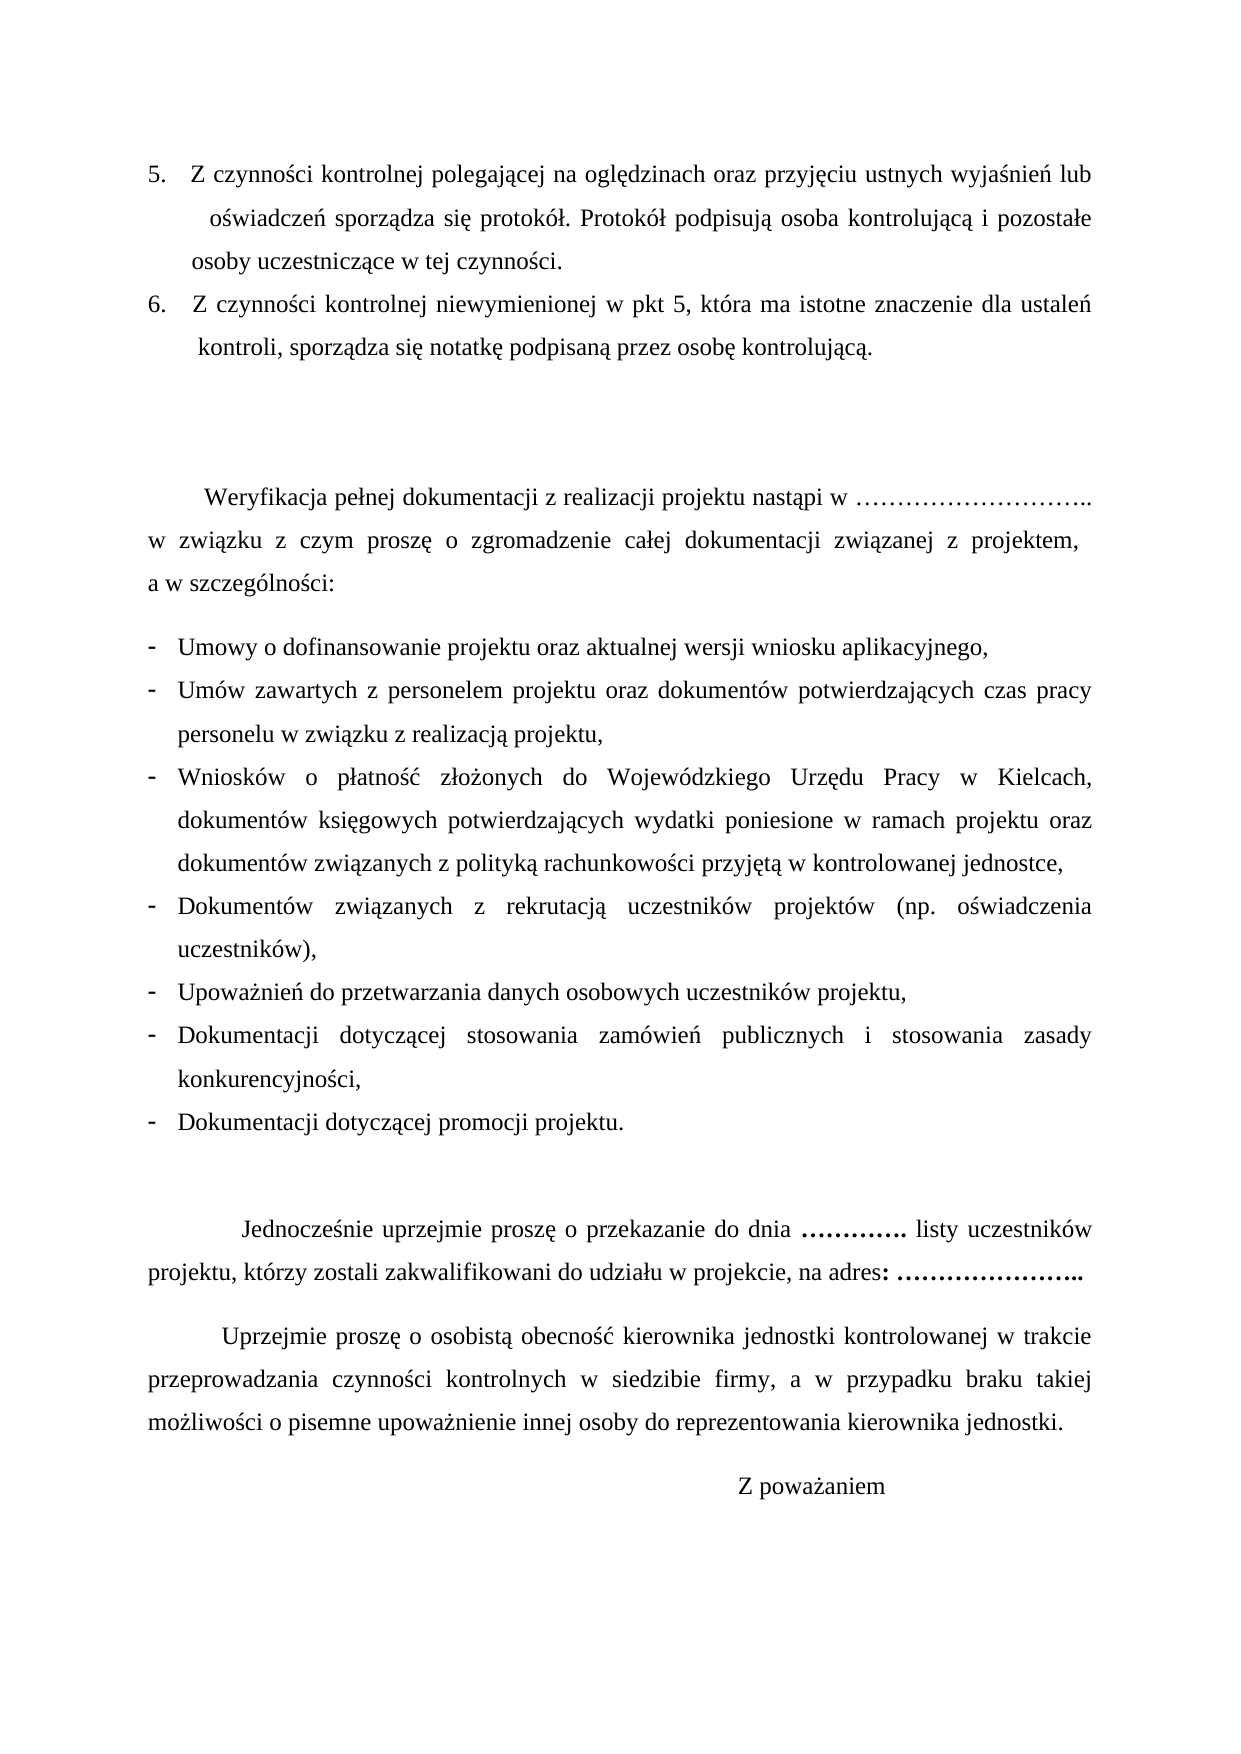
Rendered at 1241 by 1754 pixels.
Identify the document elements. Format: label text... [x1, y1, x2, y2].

list 6. Z czynności kontrolnej niewymienionej w pkt 5, która ma istotne znaczenie dla ustaleń kontroli, sporządza się notatkę podpisaną przez osobę kontrolującą. [148, 289, 1093, 361]
list Umów zawartych z personelem projektu oraz dokumentów potwierdzających czas pracy personelu w związku z realizacją projektu, [148, 676, 1093, 747]
list Dokumentów związanych z rekrutacją uczestników projektów (np. oświadczenia uczestników), [148, 891, 1093, 963]
text Jednocześnie uprzejmie proszę o przekazanie do dnia …………. listy uczestników projektu, którzy zostali zakwalifikowani do udziału w projekcie, na adres: ………………….. [148, 1214, 1093, 1286]
list Wniosków o płatność złożonych do Wojewódzkiego Urzędu Pracy w Kielcach, dokumentów księgowych potwierdzających wydatki poniesione w ramach projektu oraz dokumentów związanych z polityką rachunkowości przyjętą w kontrolowanej jednostce, [148, 762, 1093, 877]
list Dokumentacji dotyczącej promocji projektu. [148, 1107, 1093, 1136]
list Dokumentacji dotyczącej stosowania zamówień publicznych i stosowania zasady konkurencyjności, [148, 1021, 1093, 1092]
list Umowy o dofinansowanie projektu oraz aktualnej wersji wniosku aplikacyjnego, [148, 632, 1093, 661]
text Uprzejmie proszę o osobistą obecność kierownika jednostki kontrolowanej w trakcie przeprowadzania czynności kontrolnych w siedzibie firmy, a w przypadku braku takiej możliwości o pisemne upoważnienie innej osoby do reprezentowania kierownika jednostki. [148, 1321, 1093, 1436]
list 5. Z czynności kontrolnej polegającej na oględzinach oraz przyjęciu ustnych wyjaśnień lub oświadczeń sporządza się protokół. Protokół podpisują osoba kontrolującą i pozostałe osoby uczestniczące w tej czynności. [148, 159, 1093, 274]
list Upoważnień do przetwarzania danych osobowych uczestników projektu, [148, 977, 1093, 1006]
text Z poważaniem [738, 1471, 1093, 1500]
text Weryfikacja pełnej dokumentacji z realizacji projektu nastąpi w ……………………….. w związku z czym proszę o zgromadzenie całej dokumentacji związanej z projektem, a w szczególności: [148, 482, 1093, 597]
